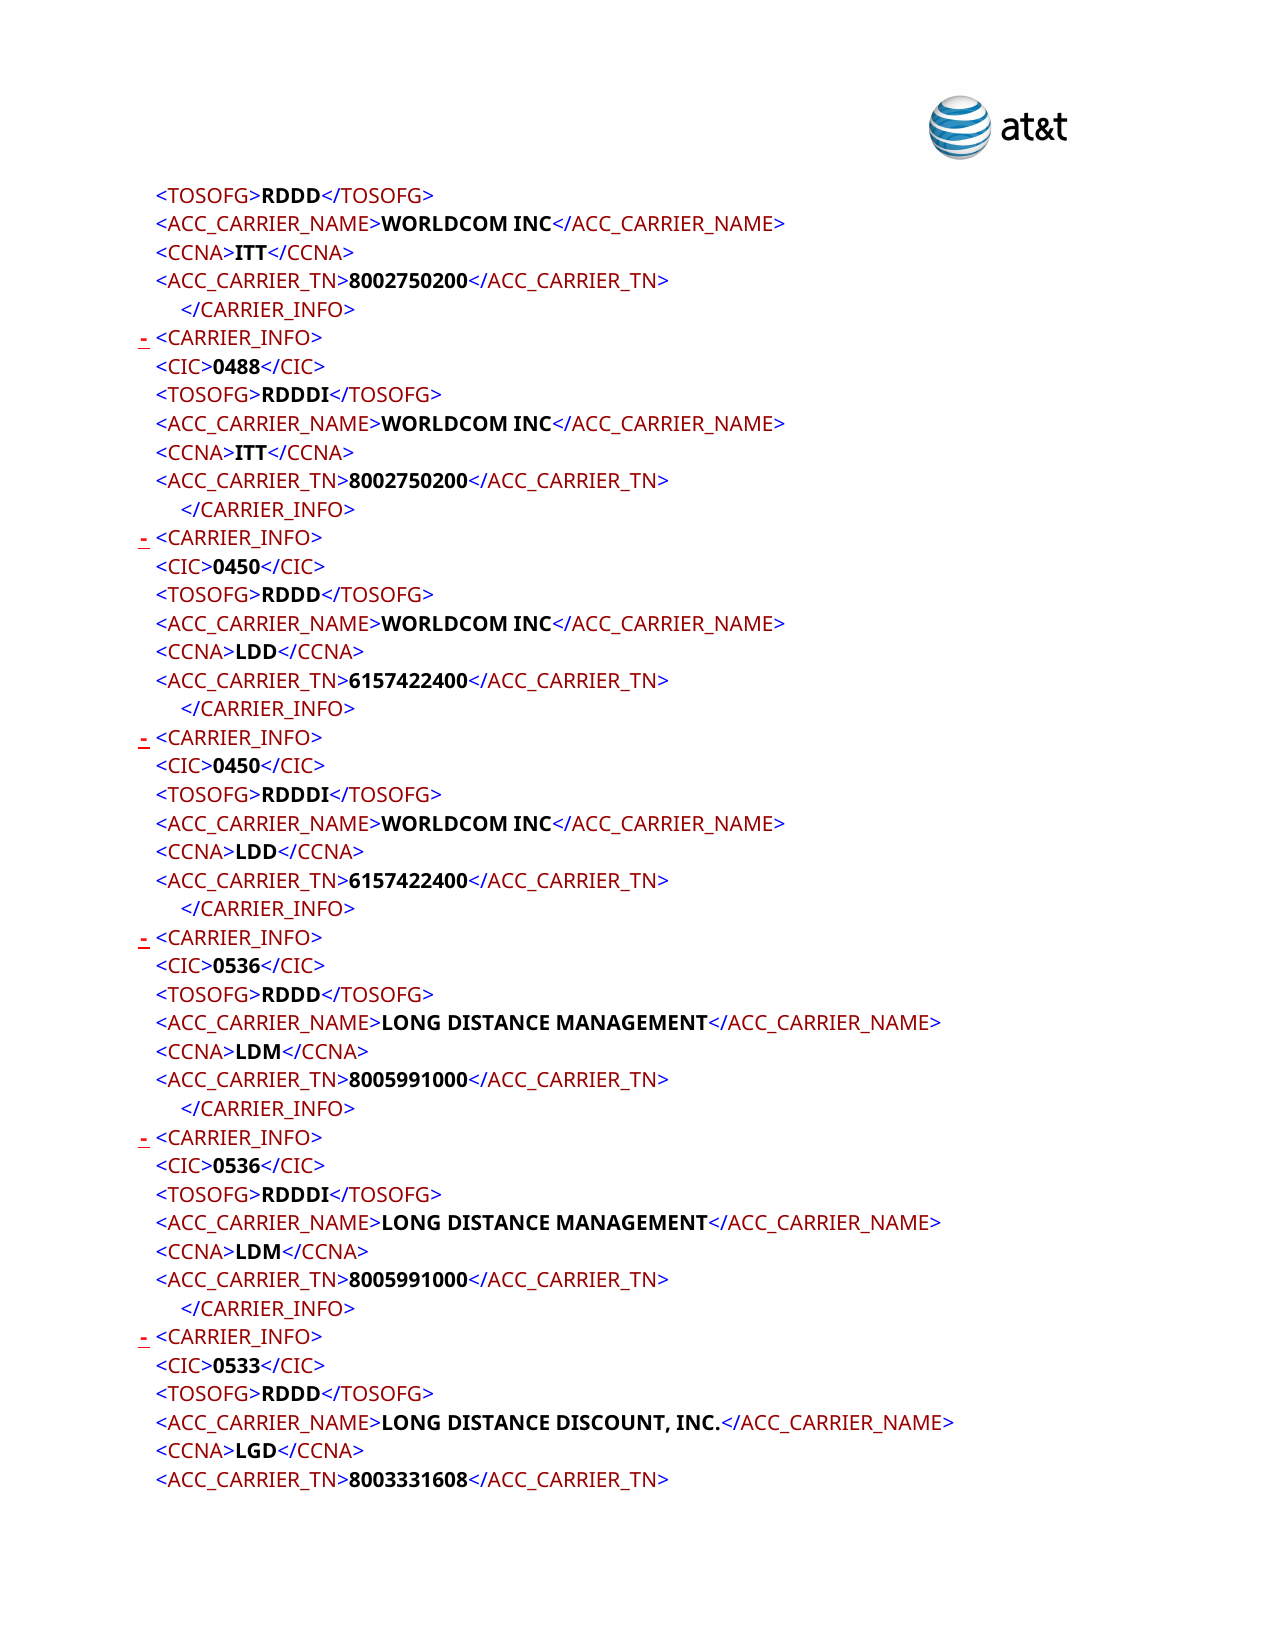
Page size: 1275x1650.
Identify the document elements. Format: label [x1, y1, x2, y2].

picture [908, 74, 1088, 181]
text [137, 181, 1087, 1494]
